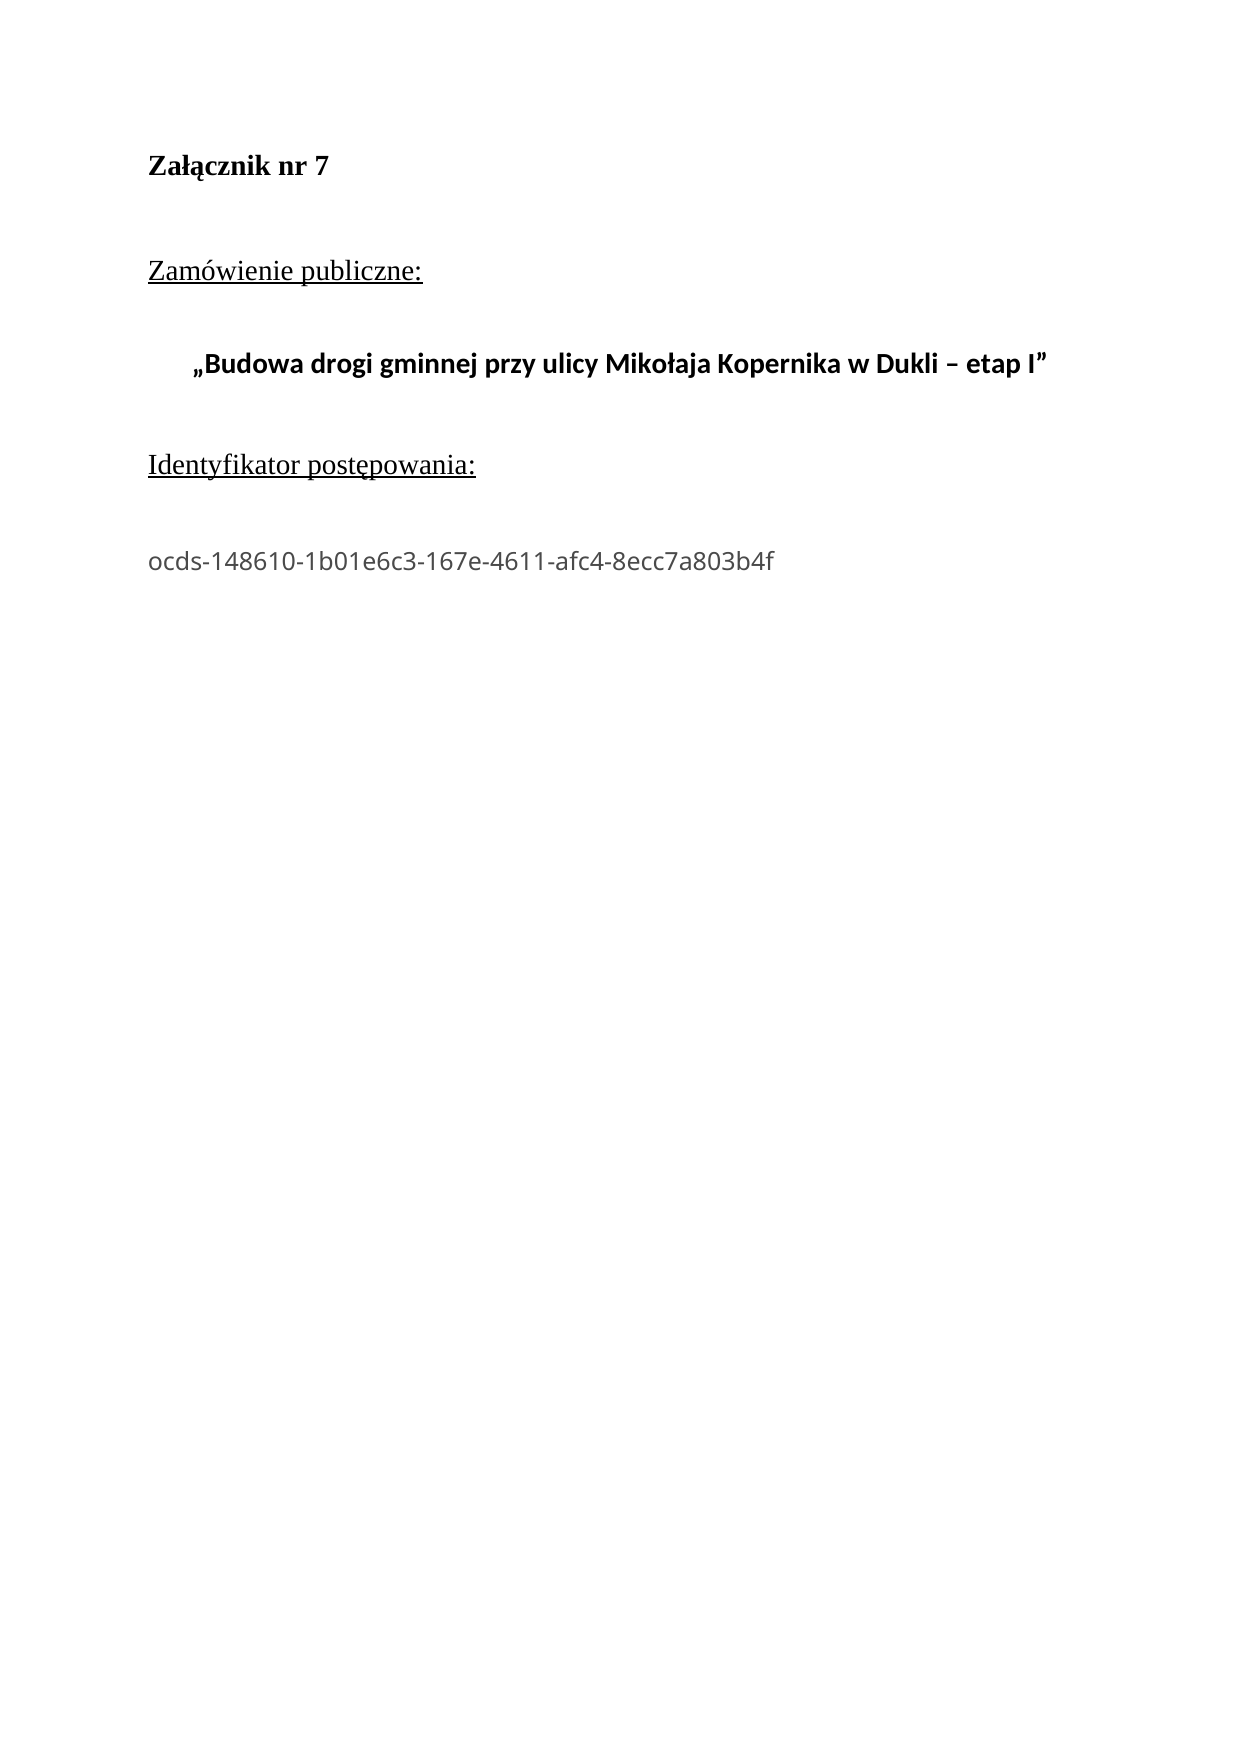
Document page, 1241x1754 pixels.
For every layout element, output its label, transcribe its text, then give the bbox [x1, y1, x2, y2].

text Identyfikator postępowania: [148, 447, 1093, 481]
text Załącznik nr 7 [148, 148, 1093, 181]
text ocds-148610-1b01e6c3-167e-4611-afc4-8ecc7a803b4f [148, 509, 1093, 577]
text „Budowa drogi gminnej przy ulicy Mikołaja Kopernika w Dukli – etap I” [148, 345, 1093, 380]
text Zamówienie publiczne: [148, 253, 1093, 287]
